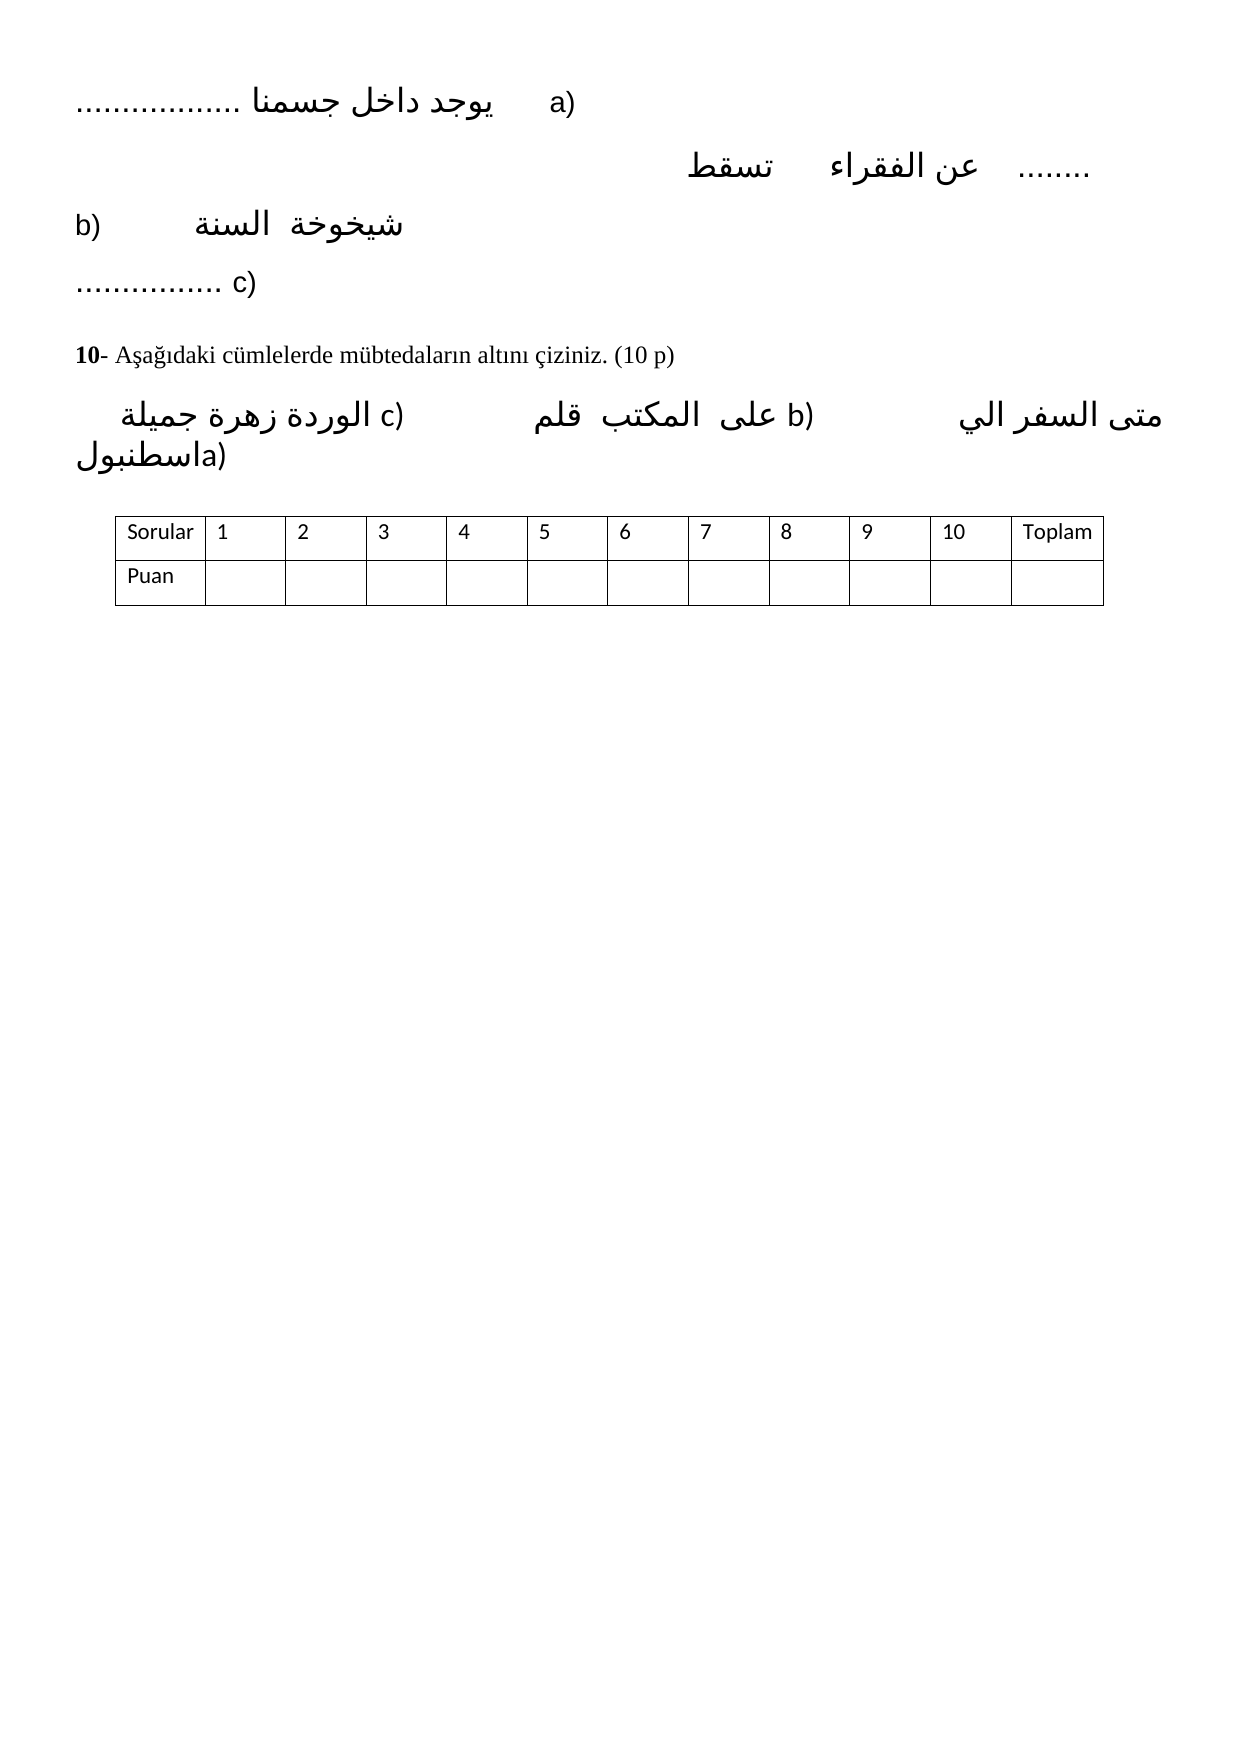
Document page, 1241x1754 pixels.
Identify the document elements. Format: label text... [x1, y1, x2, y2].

table_header 3 [367, 517, 446, 560]
table_header 10 [931, 517, 1011, 560]
table_header Toplam [1012, 517, 1103, 560]
table_cell [1012, 561, 1103, 604]
table_cell [931, 561, 1011, 604]
table_cell [286, 561, 366, 604]
text 10- Aşağıdaki cümlelerde mübtedaların altını çiziniz. (10 p) [75, 340, 1165, 368]
table_header 9 [850, 517, 930, 560]
text .................. يوجد داخل جسمنا a) [75, 47, 1165, 119]
table_header 7 [689, 517, 769, 560]
table_cell [528, 561, 607, 604]
table_cell [447, 561, 527, 604]
table_cell [850, 561, 930, 604]
table_cell [367, 561, 446, 604]
table_cell [770, 561, 849, 604]
table_header 5 [528, 517, 607, 560]
text الوردة زهرة جميلة c) على المكتب قلم b) متى السفر الي اسطنبولa) [75, 393, 1165, 475]
table_header 6 [608, 517, 688, 560]
table_header Sorular [116, 517, 205, 560]
table_cell [689, 561, 769, 604]
table_header 8 [770, 517, 849, 560]
text عن الفقراء تسقط ........ b) شيخوخة السنة ................ c) [75, 146, 1165, 300]
table_header 2 [286, 517, 366, 560]
table_cell [608, 561, 688, 604]
table_header 4 [447, 517, 527, 560]
table_header 1 [206, 517, 285, 560]
table_cell Puan [116, 561, 205, 604]
table_cell [206, 561, 285, 604]
